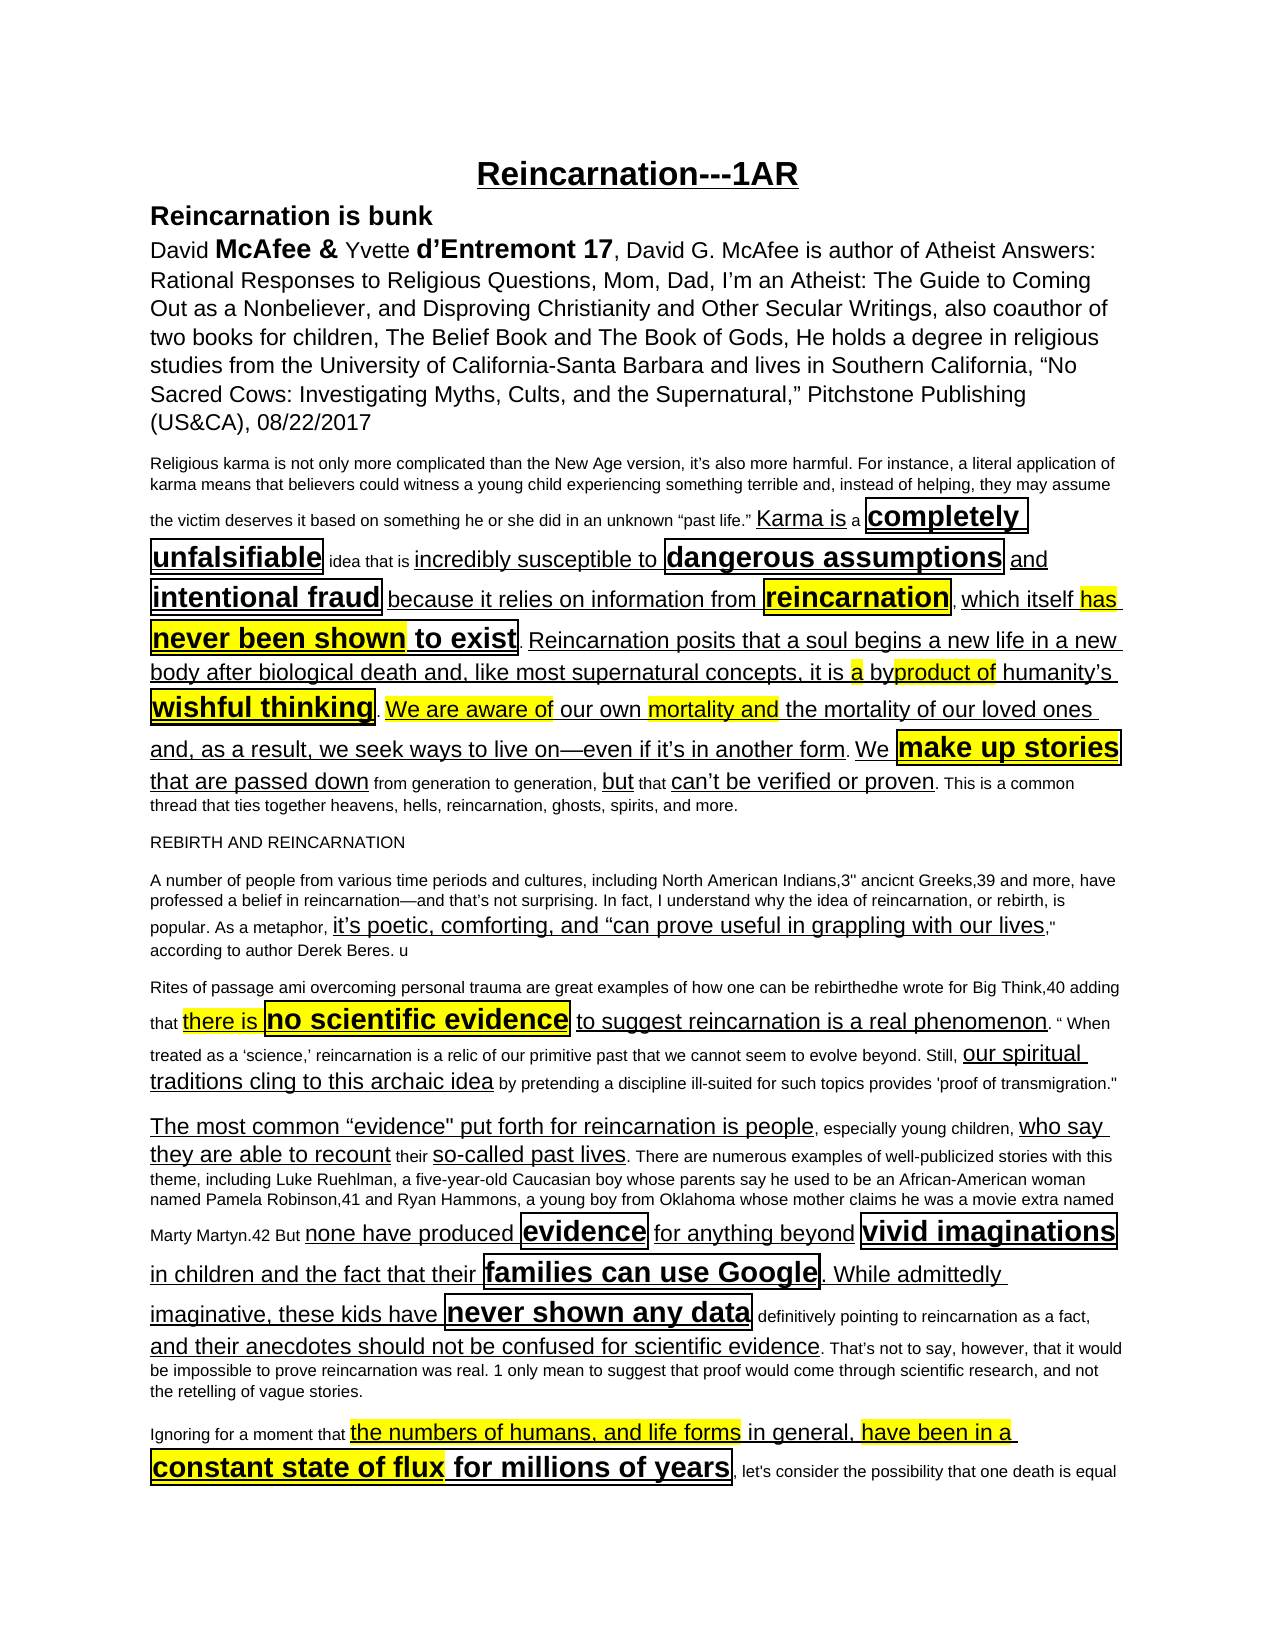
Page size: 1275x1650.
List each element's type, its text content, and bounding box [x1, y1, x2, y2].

text The most common “evidence" put forth for reincarnation is people, especially young children, who say they are able to recount their so-called past lives. There are numerous examples of well-publicized stories with this theme, including Luke Ruehlman, a five-year-old Caucasian boy whose parents say he used to be an African-American woman named Pamela Robinson,41 and Ryan Hammons, a young boy from Oklahoma whose mother claims he was a movie extra named Marty Martyn.42 But none have produced evidence for anything beyond vivid imaginations in children and the fact that their families can use Google. While admittedly imaginative, these kids have never shown any data definitively pointing to reincarnation as a fact, and their anecdotes should not be confused for scientific evidence. That’s not to say, however, that it would be impossible to prove reincarnation was real. 1 only mean to suggest that proof would come through scientific research, and not the retelling of vague stories. [150, 1113, 1125, 1401]
text Religious karma is not only more complicated than the New Age version, it’s also more harmful. For instance, a literal application of karma means that believers could witness a young child experiencing something terrible and, instead of helping, they may assume the victim deserves it based on something he or she did in an unknown “past life.” Karma is a completely unfalsifiable idea that is incredibly susceptible to dangerous assumptions and intentional fraud because it relies on information from reincarnation, which itself has never been shown to exist. Reincarnation posits that a soul begins a new life in a new body after biological death and, like most supernatural concepts, it is a byproduct of humanity’s wishful thinking. We are aware of our own mortality and the mortality of our loved ones and, as a result, we seek ways to live on—even if it’s in another form. We make up stories that are passed down from generation to generation, but that can’t be verified or proven. This is a common thread that ties together heavens, hells, reincarnation, ghosts, spirits, and more. [150, 454, 1125, 815]
text A number of people from various time periods and cultures, including North American Indians,3'' ancicnt Greeks,39 and more, have professed a belief in reincarnation—and that’s not surprising. In fact, I understand why the idea of reincarnation, or rebirth, is popular. As a metaphor, it’s poetic, comforting, and “can prove useful in grappling with our lives," according to author Derek Beres. u [150, 871, 1125, 959]
text Rites of passage ami overcoming personal trauma are great examples of how one can be rebirthedhe wrote for Big Think,40 adding that there is no scientific evidence to suggest reincarnation is a real phenomenon. “ When treated as a ‘science,’ reincarnation is a relic of our primitive past that we cannot seem to evolve beyond. Still, our spiritual traditions cling to this archaic idea by pretending a discipline ill-suited for such topics provides 'proof of transmigration." [150, 978, 1125, 1094]
subtitle Reincarnation---1AR [150, 154, 1125, 193]
subtitle Reincarnation is bunk [150, 200, 1125, 231]
text REBIRTH AND REINCARNATION [150, 833, 1125, 852]
text David McAfee & Yvette d’Entremont 17, David G. McAfee is author of Atheist Answers: Rational Responses to Religious Questions, Mom, Dad, I’m an Atheist: The Guide to Coming Out as a Nonbeliever, and Disproving Christianity and Other Secular Writings, also coauthor of two books for children, The Belief Book and The Book of Gods, He holds a degree in religious studies from the University of California-Santa Barbara and lives in Southern California, “No Sacred Cows: Investigating Myths, Cults, and the Supernatural,” Pitchstone Publishing (US&CA), 08/22/2017 [150, 233, 1125, 435]
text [150, 1419, 1125, 1486]
